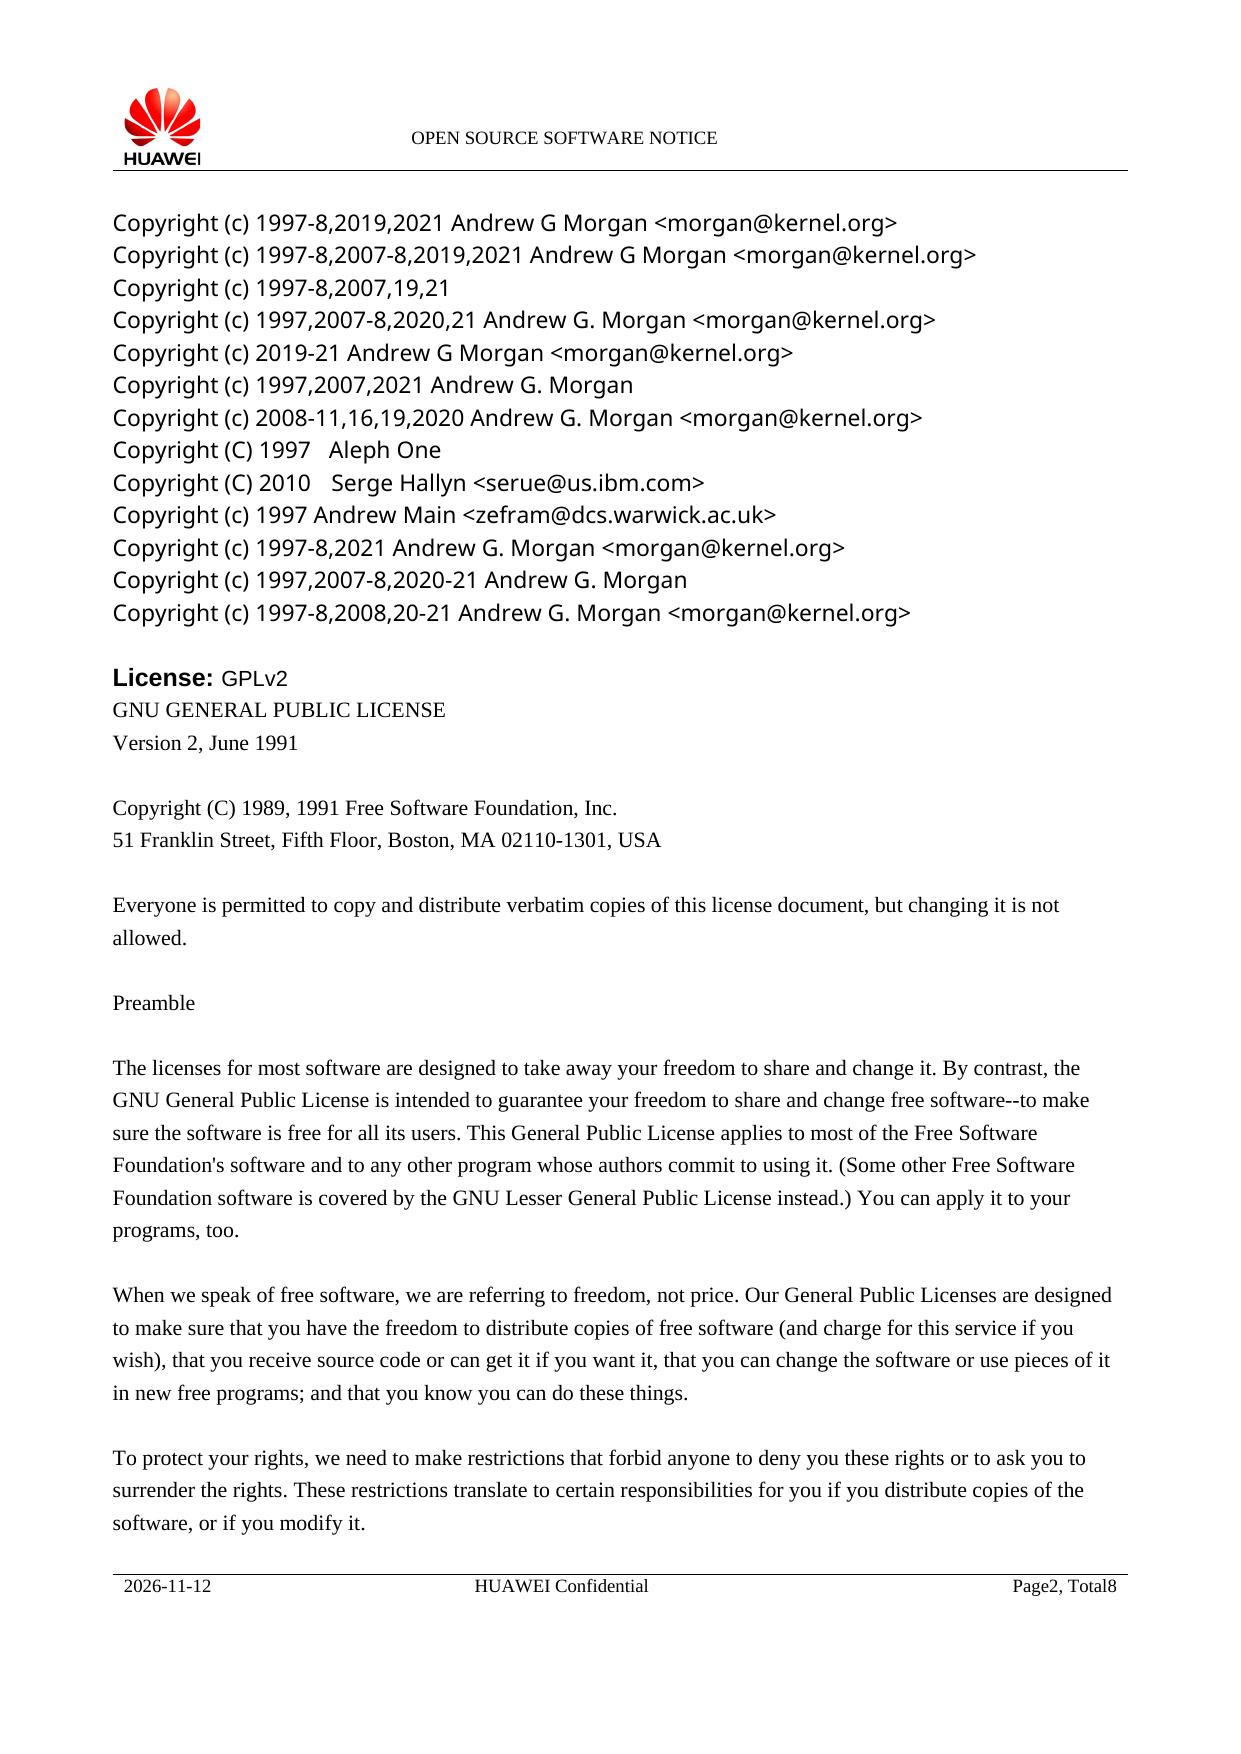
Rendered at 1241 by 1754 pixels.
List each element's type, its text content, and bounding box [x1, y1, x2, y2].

text License: GPLv2 [112, 661, 1128, 694]
picture [124, 88, 201, 165]
